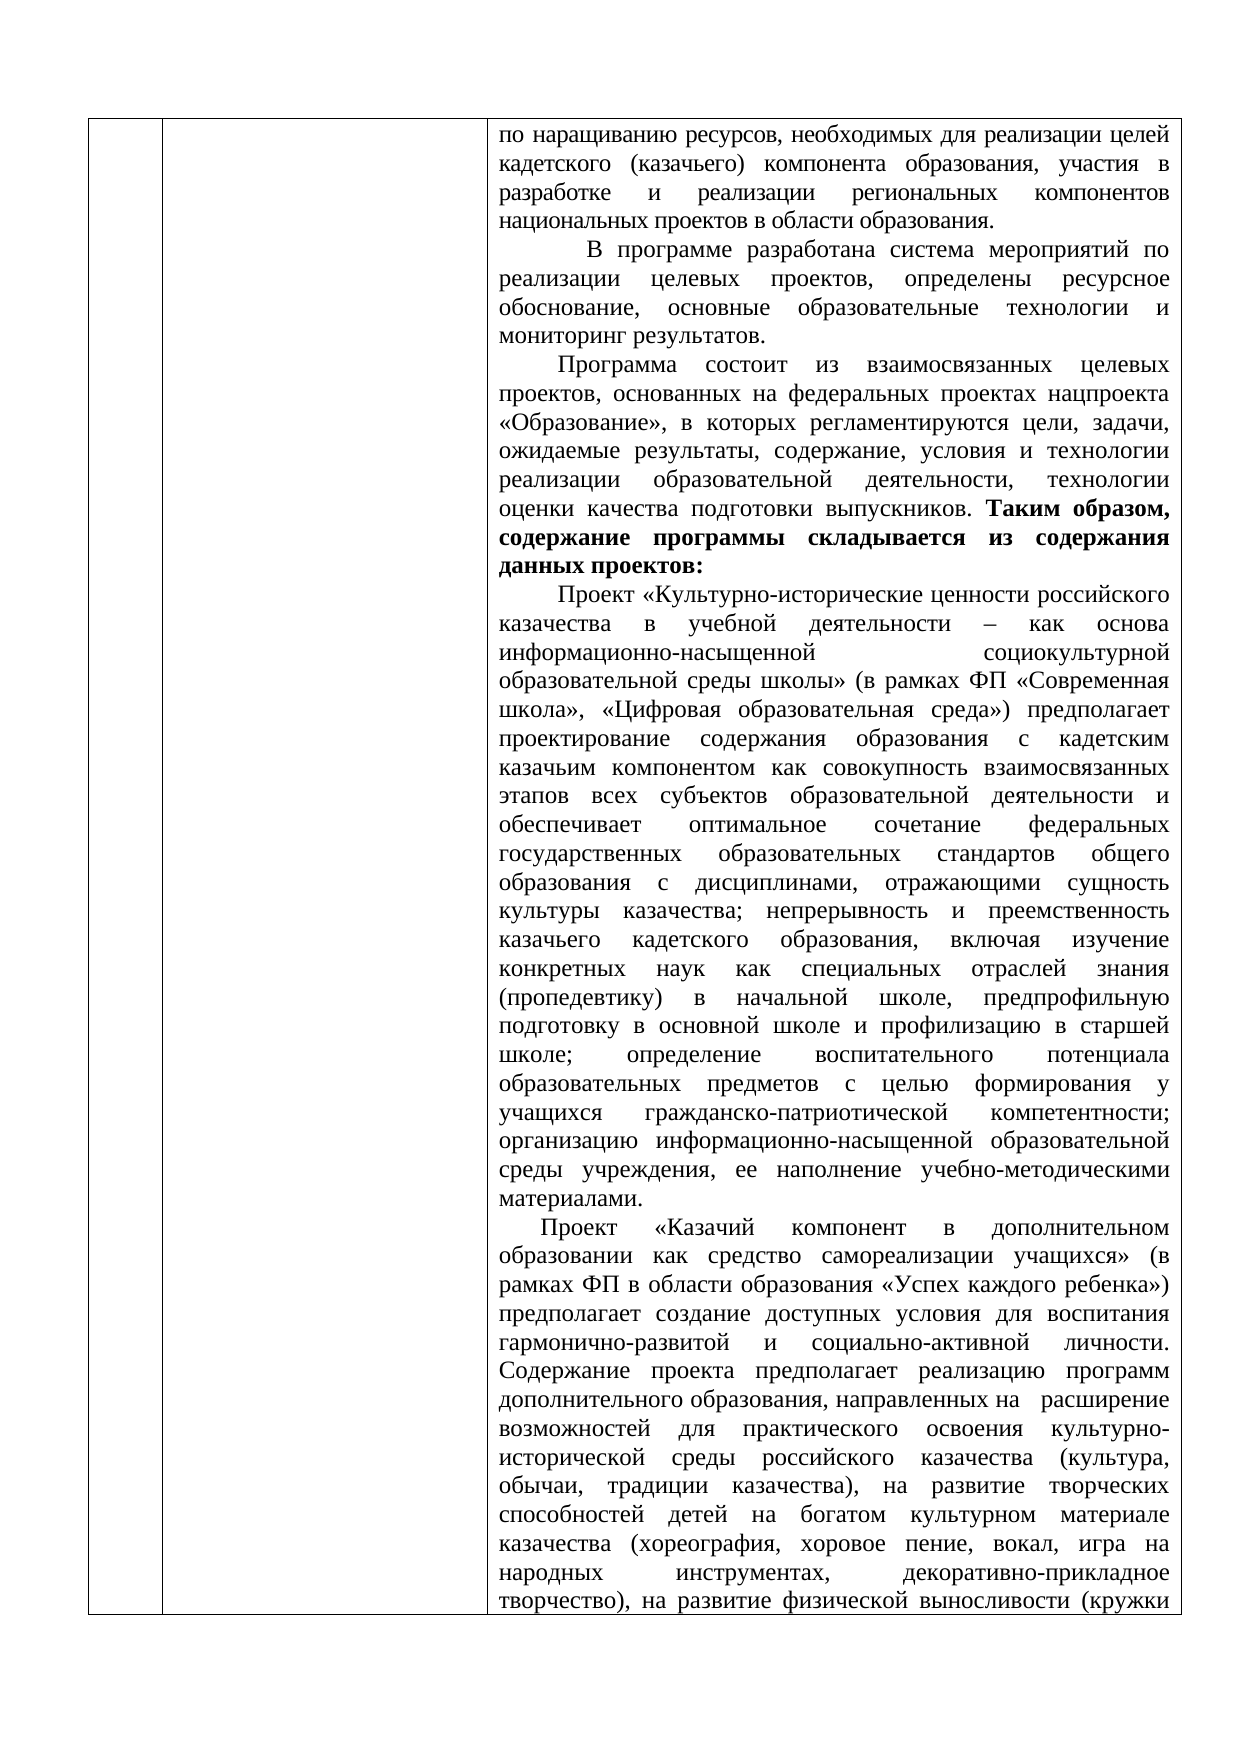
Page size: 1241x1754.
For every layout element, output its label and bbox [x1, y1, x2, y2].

table_cell [163, 119, 487, 1614]
table_cell [488, 119, 1181, 1614]
table_cell [89, 119, 162, 1614]
